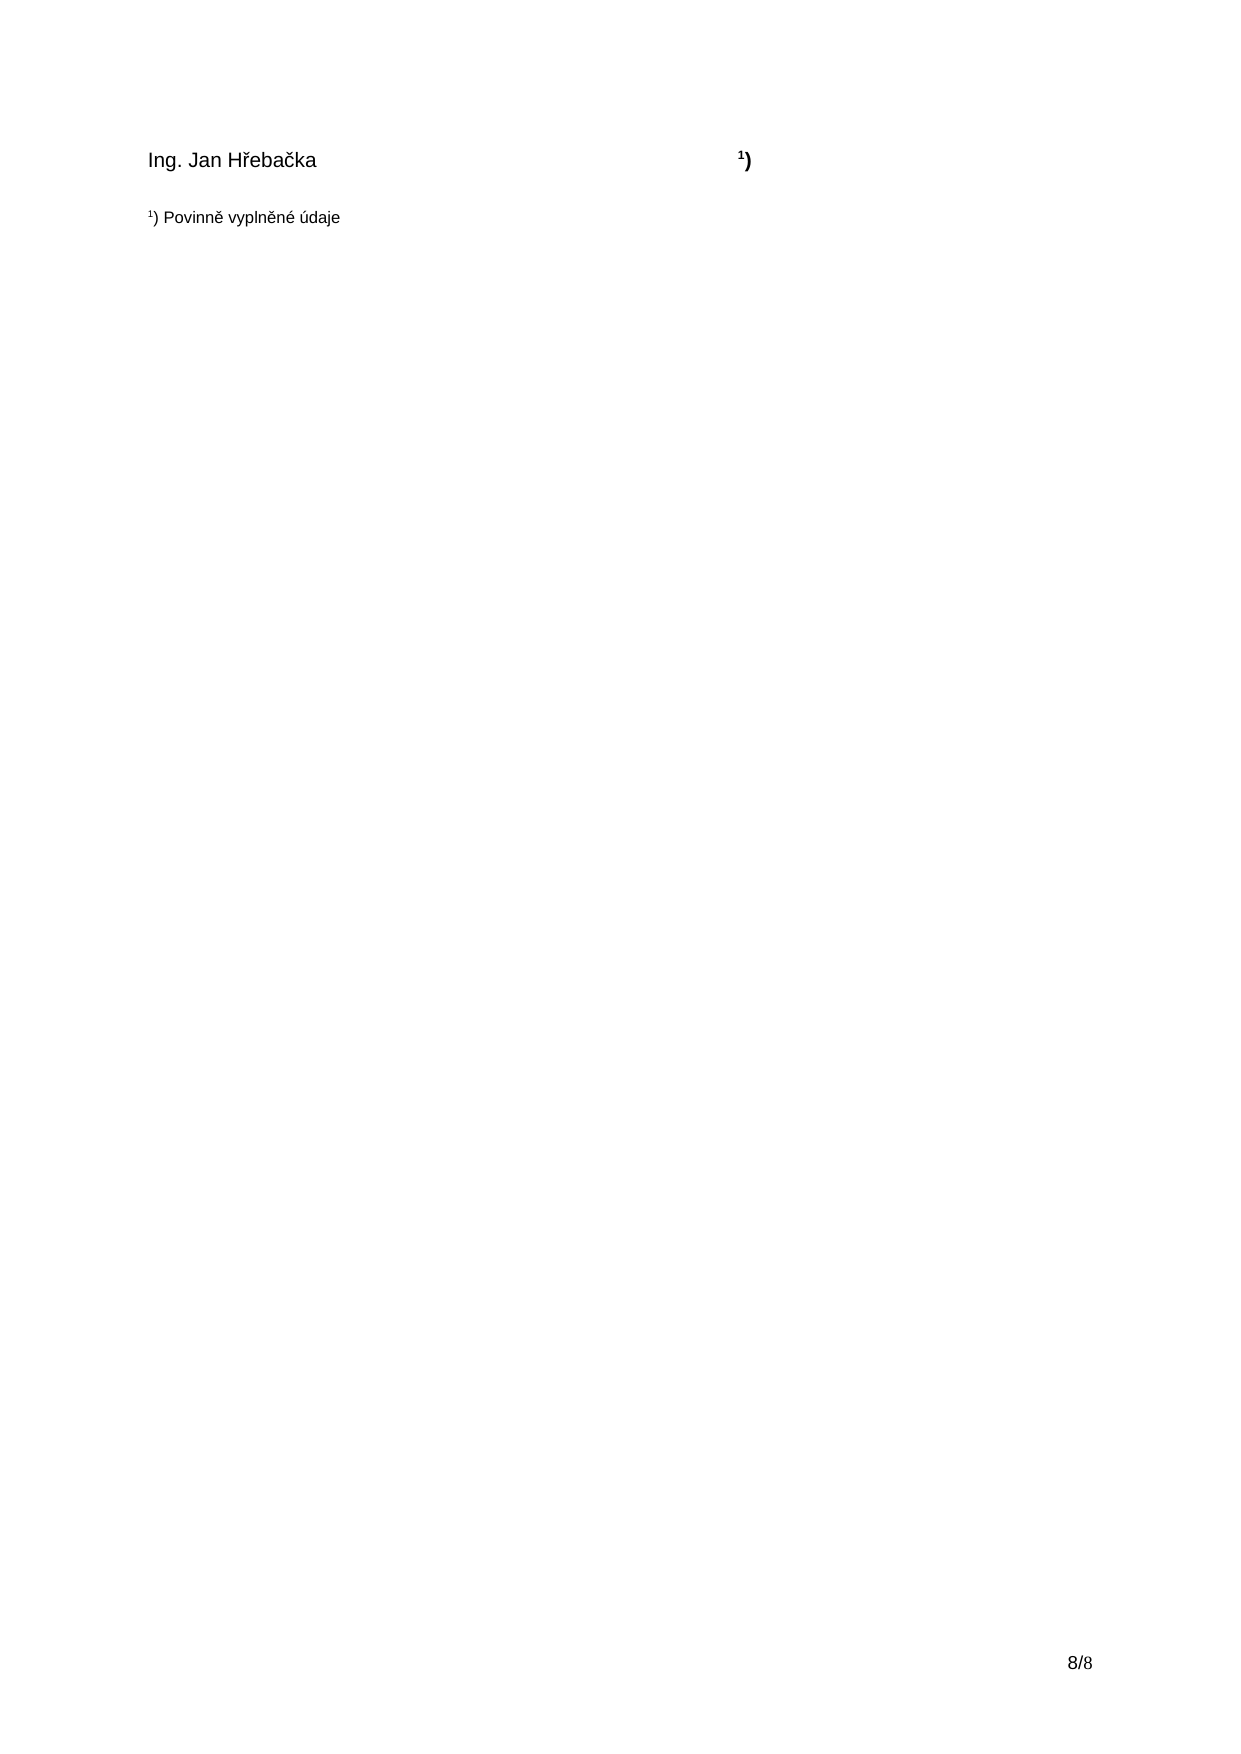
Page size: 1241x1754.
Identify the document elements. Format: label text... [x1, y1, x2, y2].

text Ing. Jan Hřebačka 1) [148, 148, 1092, 172]
text 1) Povinně vyplněné údaje [148, 208, 1092, 227]
